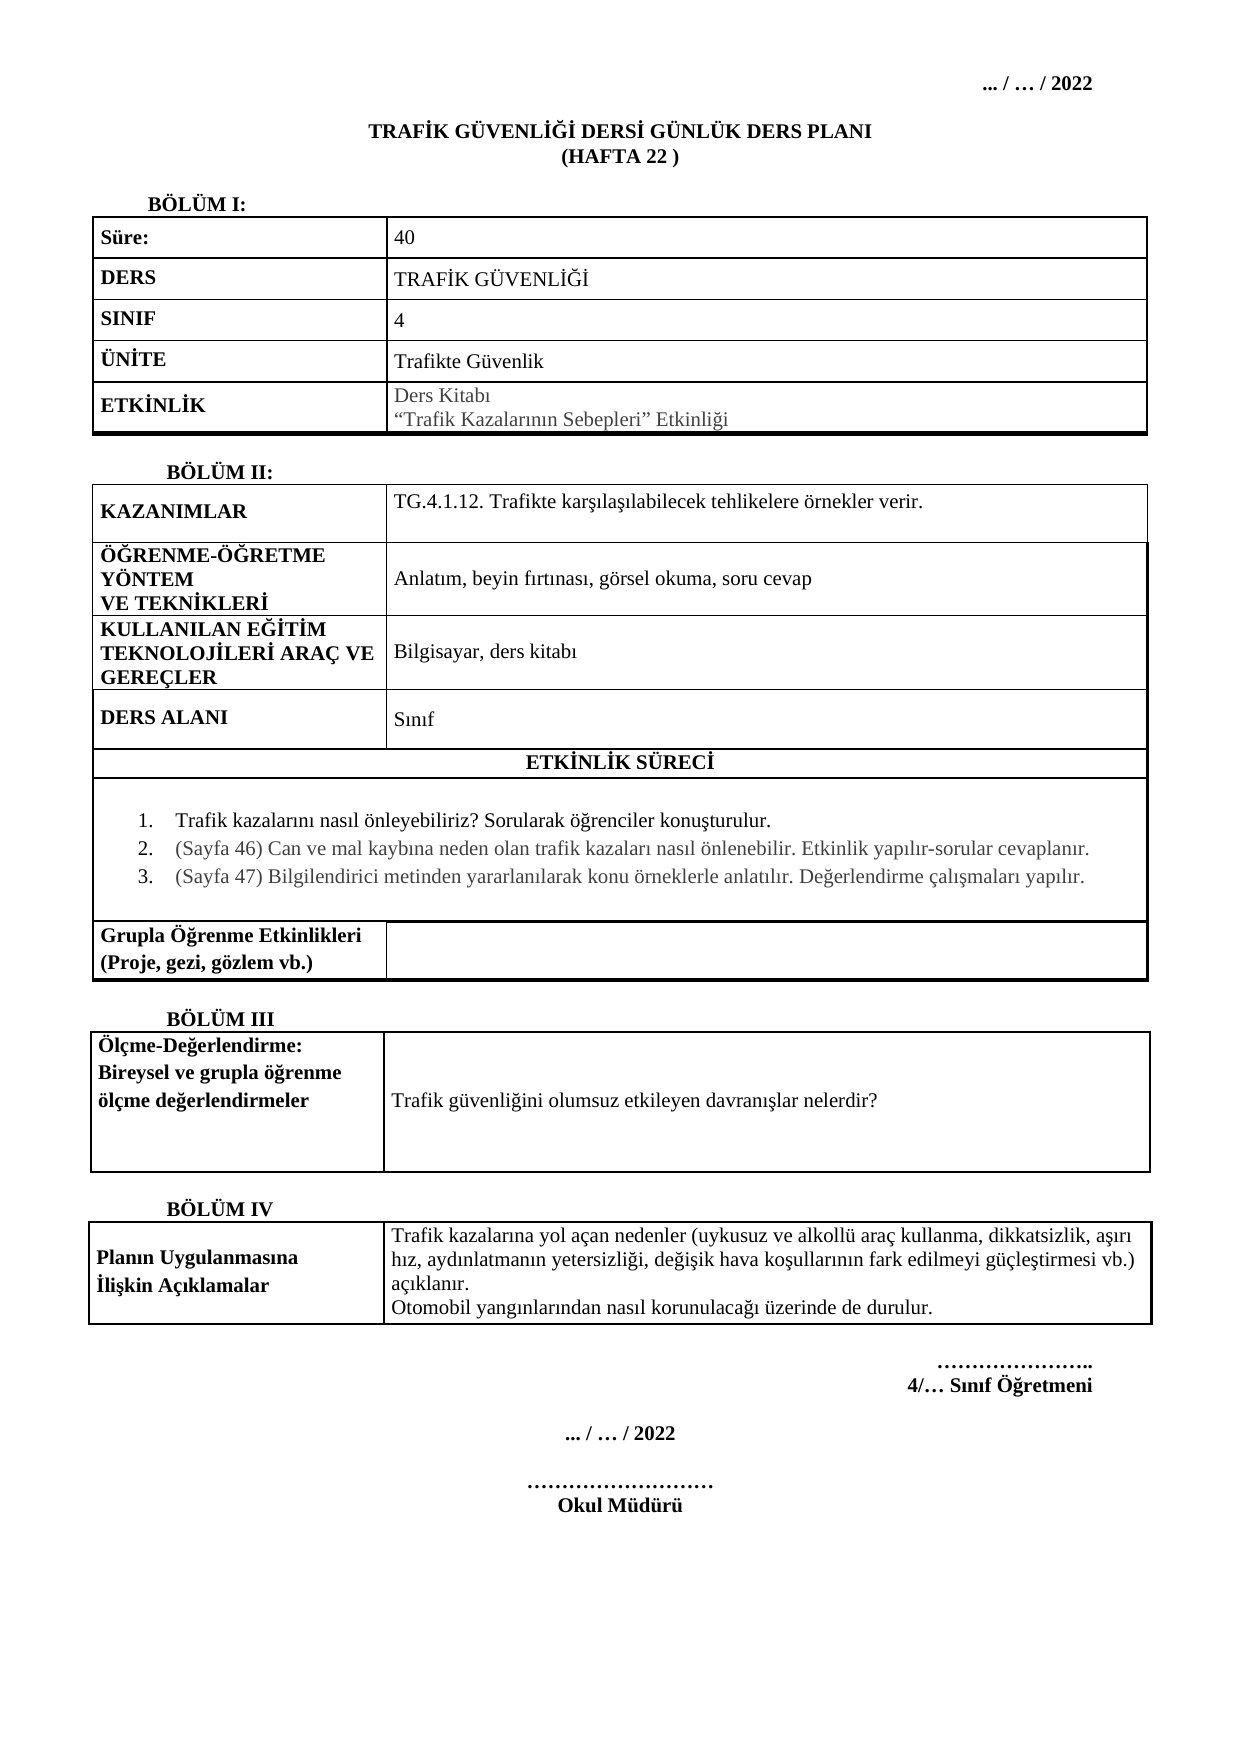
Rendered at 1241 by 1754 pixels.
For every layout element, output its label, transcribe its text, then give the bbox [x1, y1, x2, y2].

text BÖLÜM II: [148, 459, 1092, 484]
subtitle BÖLÜM IV [148, 1197, 1092, 1221]
text TRAFİK GÜVENLİĞİ DERSİ GÜNLÜK DERS PLANI [148, 119, 1092, 143]
table_cell DERS [94, 259, 386, 298]
table_header KAZANIMLAR [93, 485, 386, 542]
text BÖLÜM I: [148, 192, 1092, 216]
table_cell ETKİNLİK SÜRECİ [94, 750, 1146, 777]
text ………………….. [148, 1349, 1092, 1373]
table_cell SINIF [94, 300, 386, 340]
table_header Süre: [94, 218, 386, 257]
table_cell ÜNİTE [94, 341, 386, 381]
table_cell KULLANILAN EĞİTİM TEKNOLOJİLERİ ARAÇ VE GEREÇLER [93, 616, 386, 689]
text ... / … / 2022 [148, 1421, 1092, 1445]
table_cell Grupla Öğrenme Etkinlikleri (Proje, gezi, gözlem vb.) [94, 922, 386, 978]
table_cell ETKİNLİK [94, 383, 386, 431]
table_cell Anlatım, beyin fırtınası, görsel okuma, soru cevap [387, 543, 1146, 615]
table_cell [387, 923, 1146, 978]
table_header Ölçme-Değerlendirme: Bireysel ve grupla öğrenme ölçme değerlendirmeler [92, 1033, 383, 1171]
table_header Planın Uygulanmasına İlişkin Açıklamalar [90, 1223, 383, 1323]
table_header TG.4.1.12. Trafikte karşılaşılabilecek tehlikelere örnekler verir. [387, 485, 1147, 542]
table_cell Trafik kazalarını nasıl önleyebiliriz? Sorularak öğrenciler konuşturulur. (Sayfa 46) Can ve mal kaybına neden olan trafik kazaları nasıl önlenebilir. Etkinlik yapılır-sorular cevaplanır. (Sayfa 47) Bilgilendirici metinden yararlanılarak konu örneklerle anlatılır. Değerlendirme çalışmaları yapılır. [94, 779, 1146, 920]
table_cell TRAFİK GÜVENLİĞİ [388, 259, 1146, 298]
subtitle BÖLÜM III [148, 1006, 1092, 1031]
table_header Trafik güvenliğini olumsuz etkileyen davranışlar nelerdir? [385, 1033, 1149, 1171]
table_header 40 [388, 218, 1146, 257]
table_cell Trafikte Güvenlik [388, 341, 1146, 381]
text ... / … / 2022 [148, 71, 1092, 95]
table_cell Sınıf [387, 690, 1146, 748]
table_header Trafik kazalarına yol açan nedenler (uykusuz ve alkollü araç kullanma, dikkatsizlik, aşırı hız, aydınlatmanın yetersizliği, değişik hava koşullarının fark edilmeyi güçleştirmesi vb.) açıklanır. Otomobil yangınlarından nasıl korunulacağı üzerinde de durulur. [385, 1223, 1150, 1323]
text (HAFTA 22 ) [148, 143, 1092, 168]
text 4/… Sınıf Öğretmeni [148, 1373, 1092, 1397]
text ……………………… [148, 1469, 1092, 1493]
table_cell 4 [388, 300, 1146, 340]
table_cell ÖĞRENME-ÖĞRETME YÖNTEM VE TEKNİKLERİ [93, 543, 386, 615]
table_cell Ders Kitabı “Trafik Kazalarının Sebepleri” Etkinliği [388, 383, 1146, 431]
text Okul Müdürü [148, 1493, 1092, 1517]
table_cell DERS ALANI [94, 690, 386, 748]
table_cell Bilgisayar, ders kitabı [387, 616, 1146, 689]
